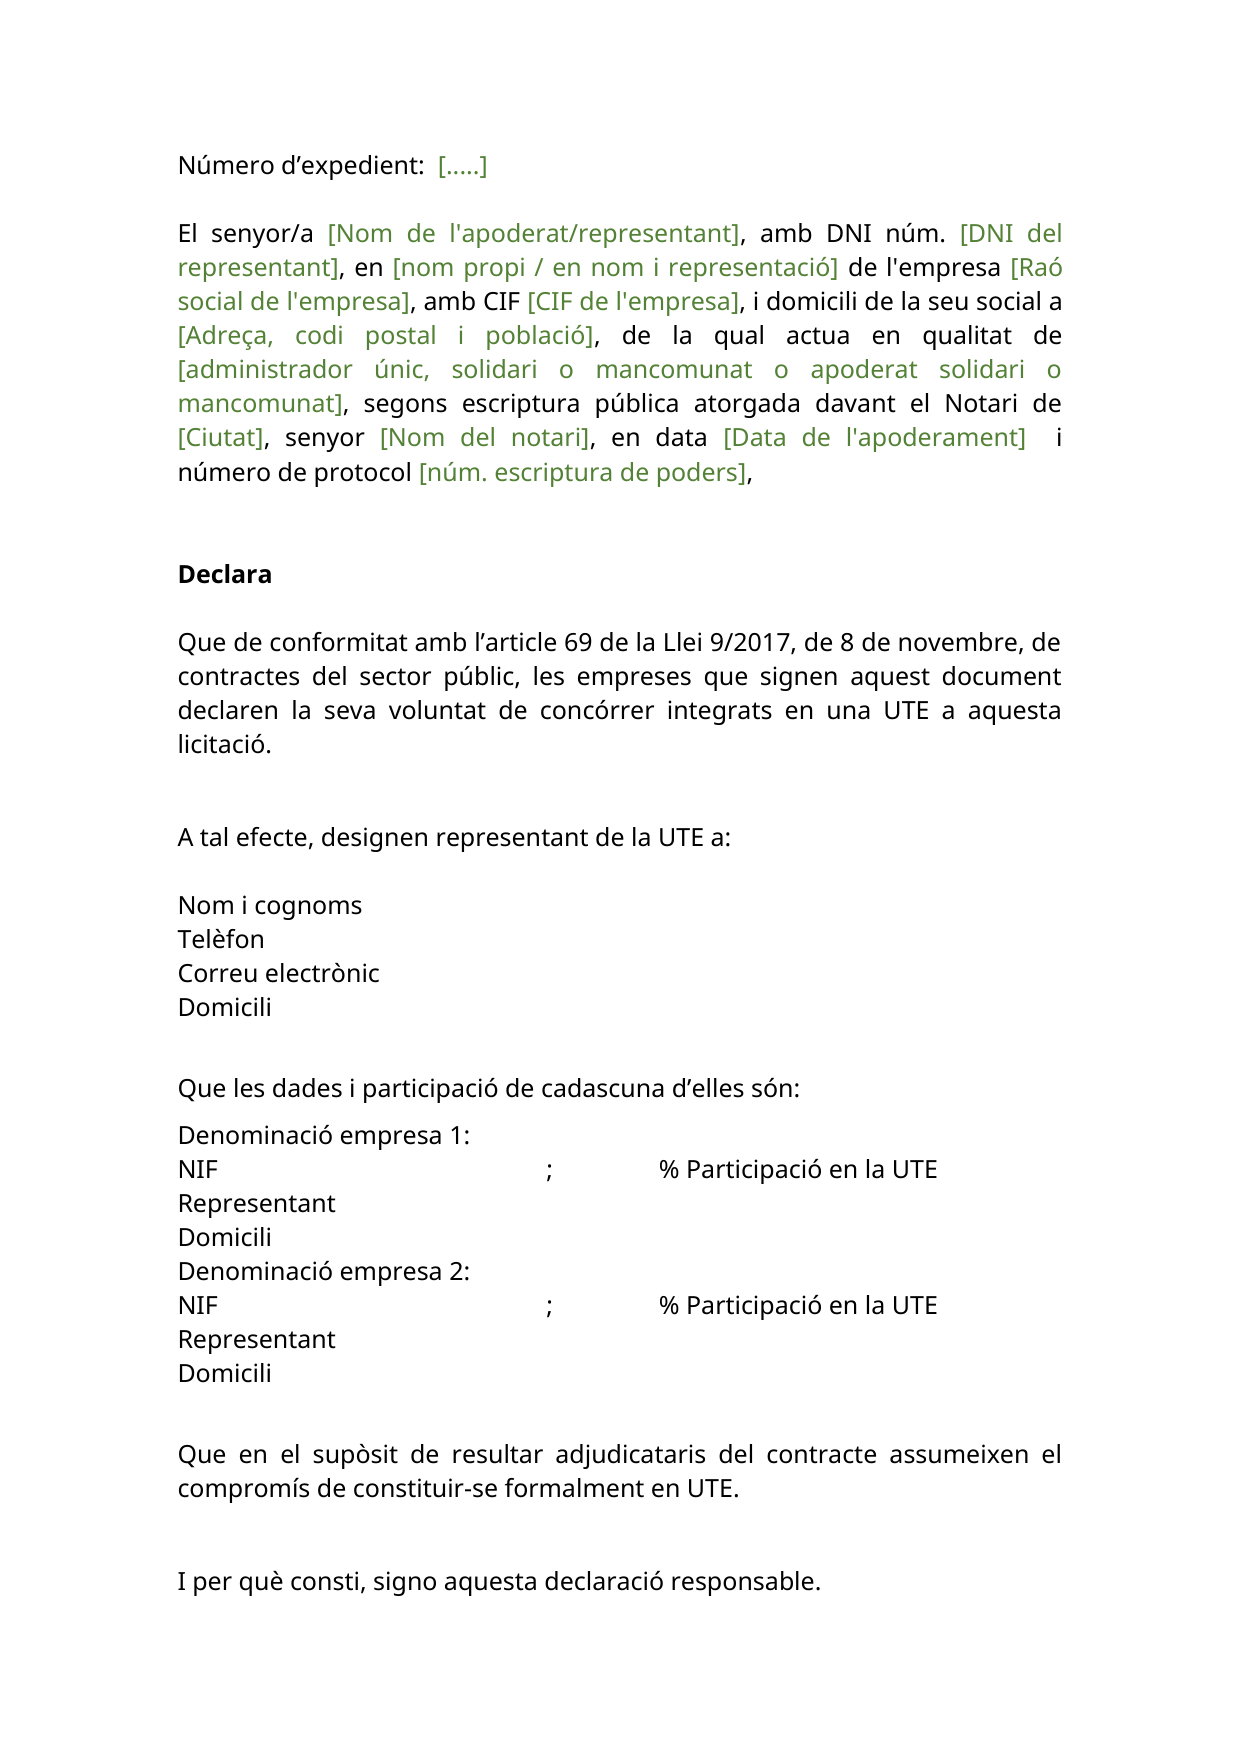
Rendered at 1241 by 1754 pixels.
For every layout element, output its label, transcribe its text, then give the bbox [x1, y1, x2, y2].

text El senyor/a [Nom de l'apoderat/representant], amb DNI núm. [DNI del representant], en [nom propi / en nom i representació] de l'empresa [Raó social de l'empresa], amb CIF [CIF de l'empresa], i domicili de la seu social a [Adreça, codi postal i població], de la qual actua en qualitat de [administrador únic, solidari o mancomunat o apoderat solidari o mancomunat], segons escriptura pública atorgada davant el Notari de [Ciutat], senyor [Nom del notari], en data [Data de l'apoderament] i número de protocol [núm. escriptura de poders], [177, 216, 1063, 488]
text Domicili [177, 1219, 1063, 1253]
text Denominació empresa 1: [177, 1117, 1063, 1151]
text Que de conformitat amb l’article 69 de la Llei 9/2017, de 8 de novembre, de contractes del sector públic, les empreses que signen aquest document declaren la seva voluntat de concórrer integrats en una UTE a aquesta licitació. [177, 624, 1063, 761]
text Que les dades i participació de cadascuna d’elles són: [177, 1071, 1063, 1105]
text NIF ; % Participació en la UTE [177, 1288, 1063, 1322]
text Que en el supòsit de resultar adjudicataris del contracte assumeixen el compromís de constituir-se formalment en UTE. [177, 1436, 1063, 1504]
text Número d’expedient: [.....] [177, 148, 1063, 182]
text Nom i cognoms [177, 888, 1063, 922]
text A tal efecte, designen representant de la UTE a: [177, 820, 1063, 854]
text I per què consti, signo aquesta declaració responsable. [177, 1563, 1063, 1598]
text Representant [177, 1322, 1063, 1356]
text Representant [177, 1185, 1063, 1219]
text Domicili [177, 990, 1063, 1024]
text Denominació empresa 2: [177, 1253, 1063, 1288]
text Declara [177, 556, 1063, 590]
text Domicili [177, 1356, 1063, 1390]
text Correu electrònic [177, 956, 1063, 990]
text NIF ; % Participació en la UTE [177, 1151, 1063, 1185]
text Telèfon [177, 922, 1063, 956]
